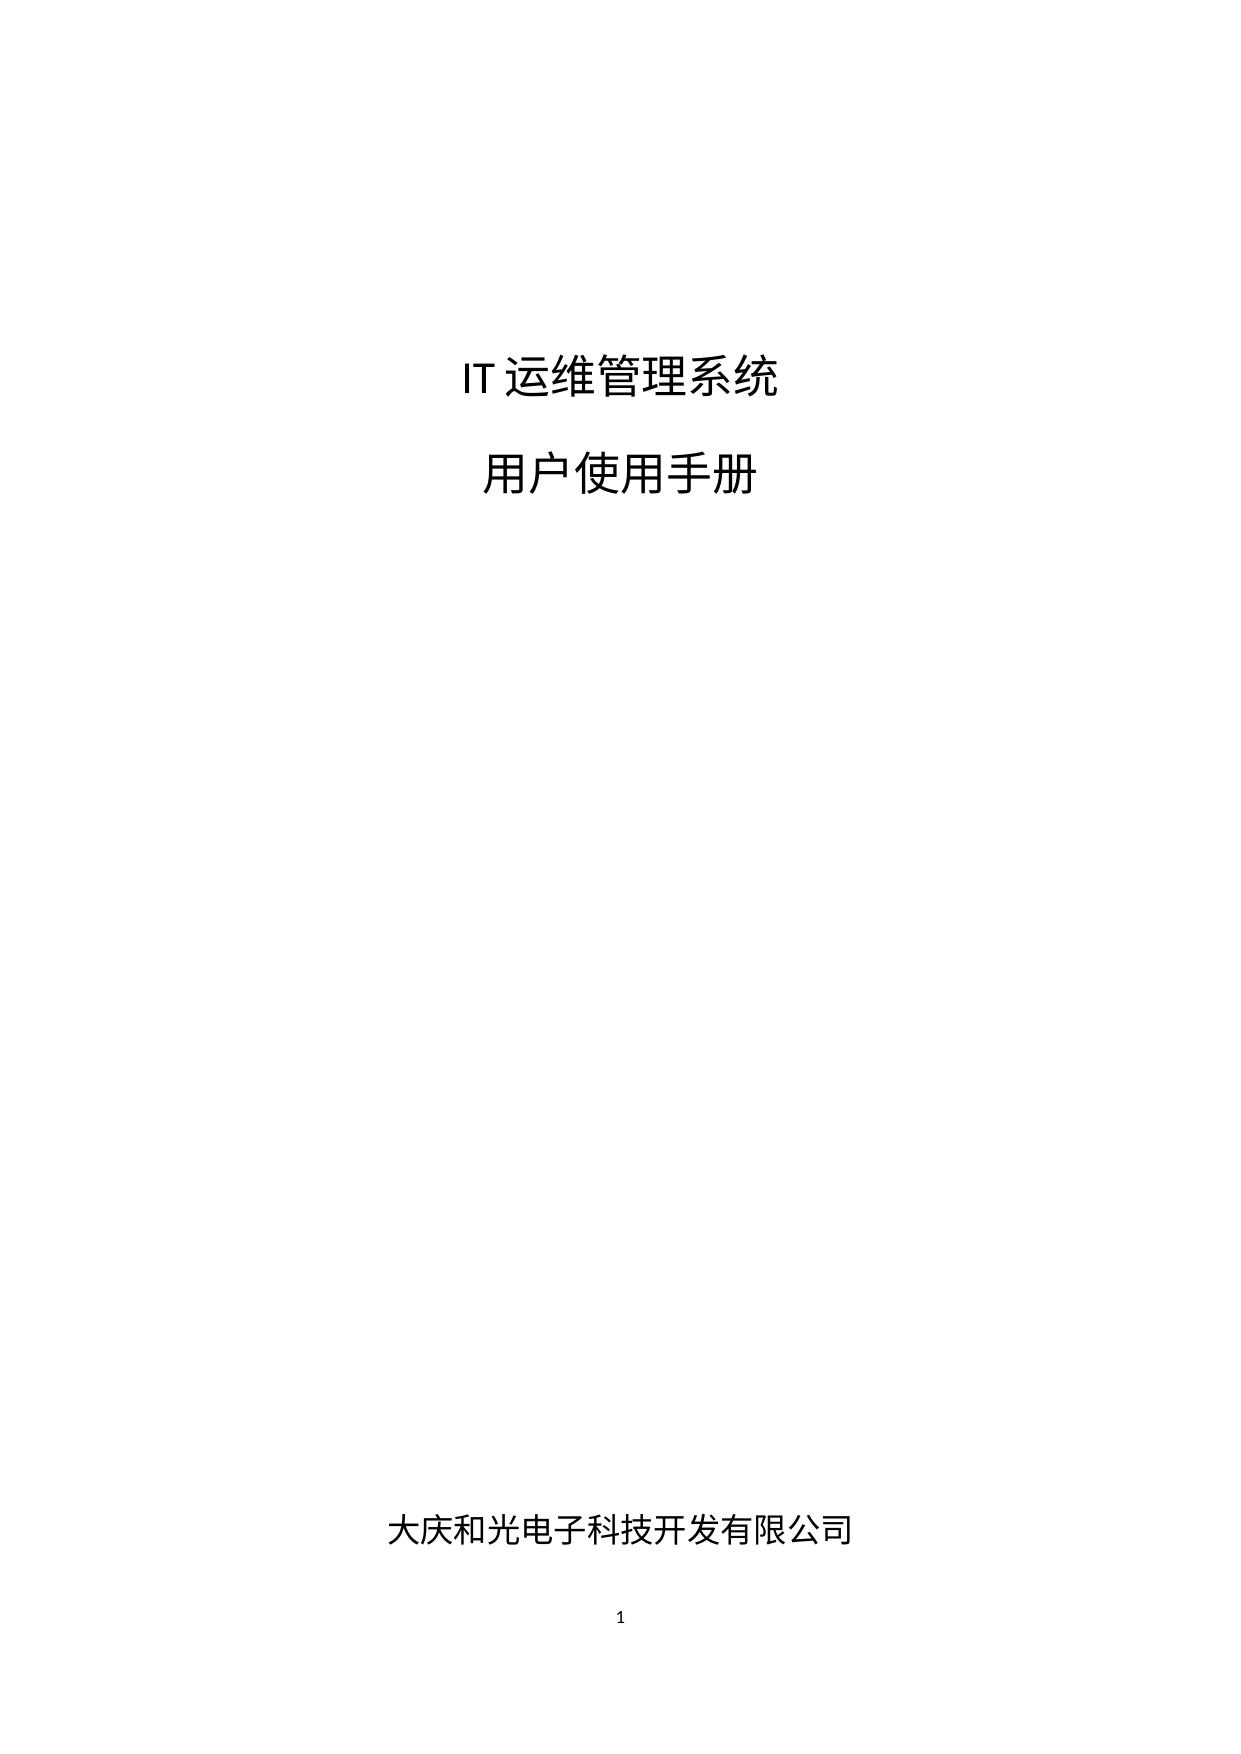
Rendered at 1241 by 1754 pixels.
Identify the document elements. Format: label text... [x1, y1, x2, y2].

text 用户使用手册 [187, 422, 1053, 519]
text IT运维管理系统 [187, 324, 1053, 422]
text 大庆和光电子科技开发有限公司 [187, 1495, 1053, 1560]
